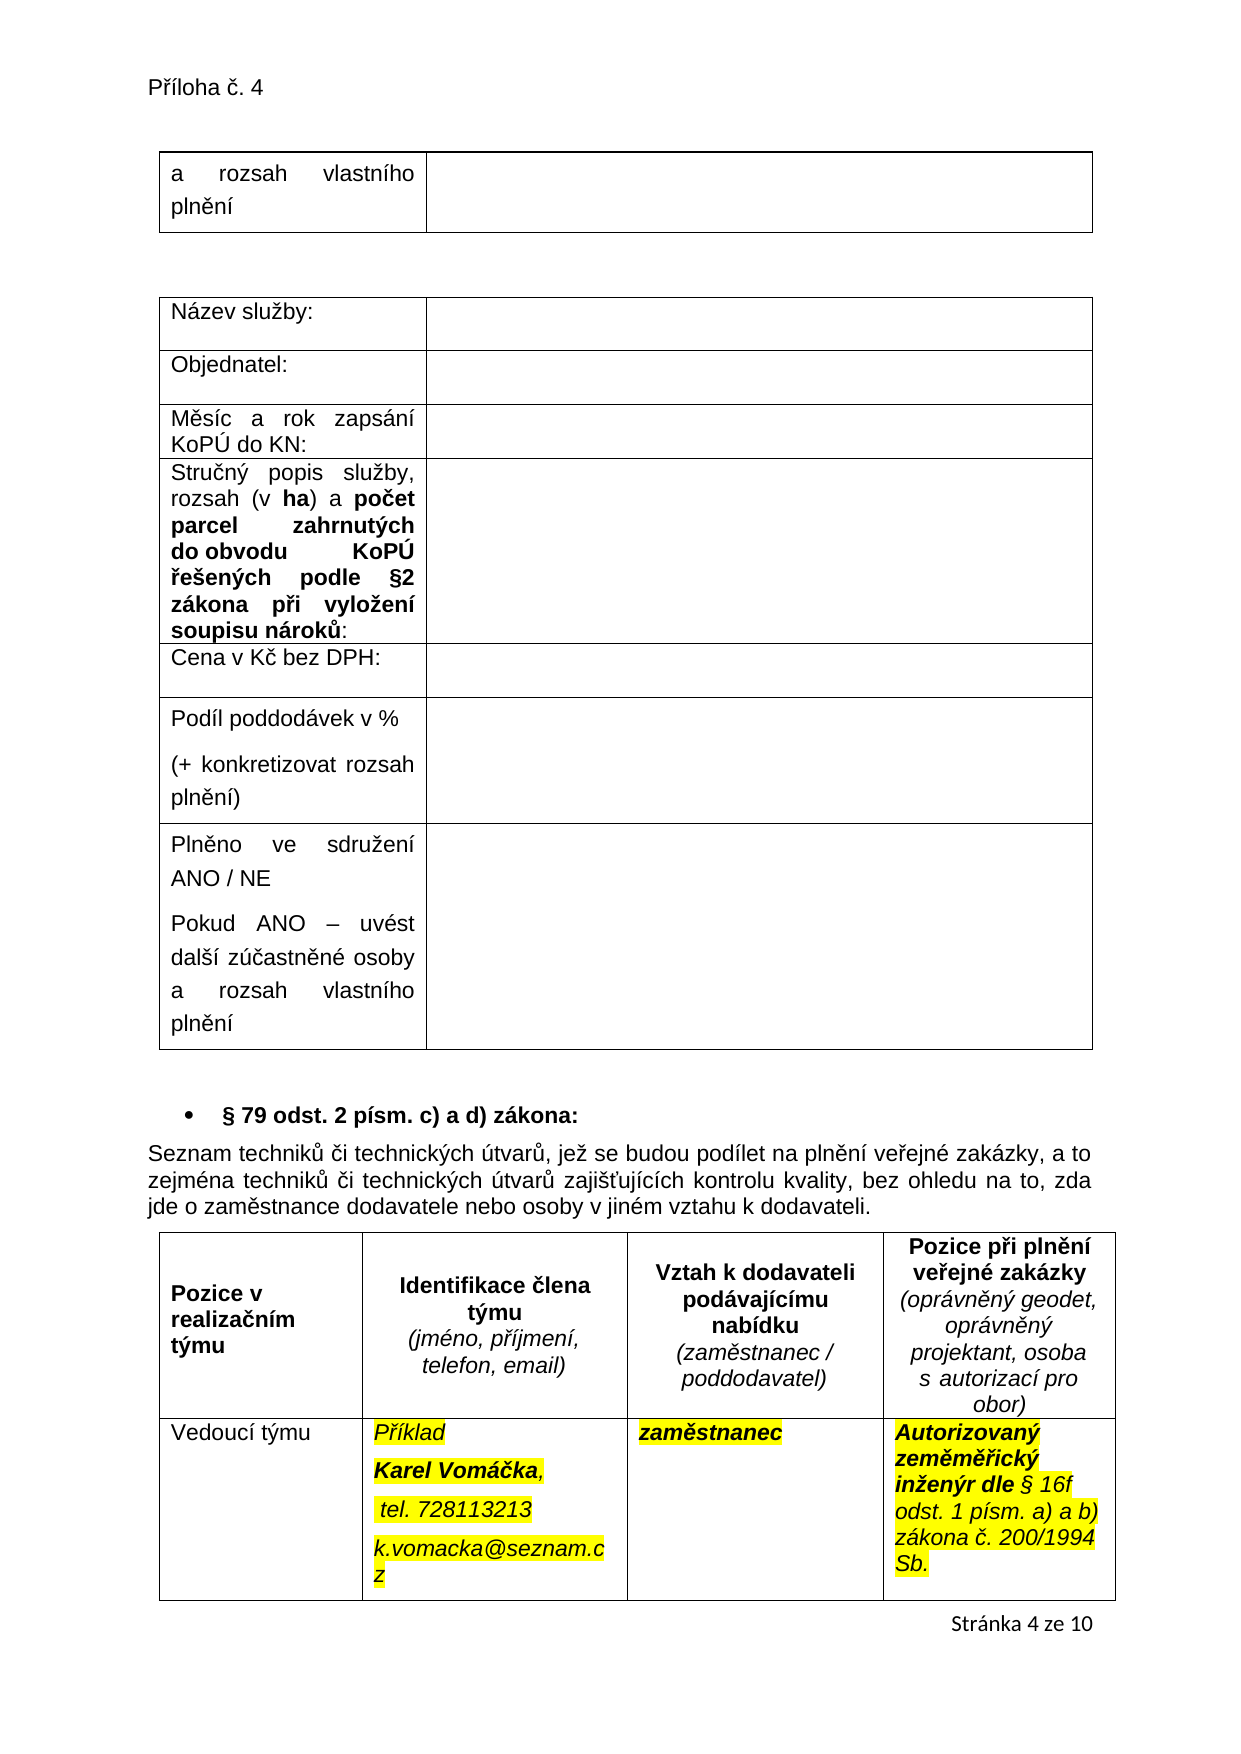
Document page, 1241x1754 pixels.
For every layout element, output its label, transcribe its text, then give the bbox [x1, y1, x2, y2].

table_cell [427, 698, 1092, 823]
table_header [427, 298, 1092, 350]
table_cell zaměstnanec [628, 1419, 883, 1600]
table_cell Stručný popis služby, rozsah (v ha) a počet parcel zahrnutých do obvodu KoPÚ řešených podle §2 zákona při vyložení soupisu nároků: [160, 459, 426, 643]
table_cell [884, 1419, 1115, 1600]
text Seznam techniků či technických útvarů, jež se budou podílet na plnění veřejné zakázky, a to zejména techniků či technických útvarů zajišťujících kontrolu kvality, bez ohledu na to, zda jde o zaměstnance dodavatele nebo osoby v jiném vztahu k dodavateli. [148, 1140, 1093, 1219]
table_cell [160, 153, 426, 232]
table_cell [427, 459, 1092, 643]
table_header Identifikace člena týmu (jméno, příjmení, telefon, email) [363, 1233, 627, 1417]
table_cell [427, 644, 1092, 697]
table_header Název služby: [160, 298, 426, 350]
table_cell [427, 153, 1092, 232]
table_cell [363, 1419, 627, 1600]
table_cell Podíl poddodávek v % (+ konkretizovat rozsah plnění) [160, 698, 426, 823]
table_cell Plněno ve sdružení ANO / NE Pokud ANO – uvést další zúčastněné osoby a rozsah vlastního plnění [160, 824, 426, 1049]
table_cell Vedoucí týmu [160, 1419, 362, 1600]
table_cell Cena v Kč bez DPH: [160, 644, 426, 697]
table_header Vztah k dodavateli podávajícímu nabídku (zaměstnanec / poddodavatel) [628, 1233, 883, 1417]
table_cell Měsíc a rok zapsání KoPÚ do KN: [160, 405, 426, 458]
text § 79 odst. 2 písm. c) a d) zákona: [185, 1102, 1093, 1128]
table_cell Objednatel: [160, 351, 426, 404]
table_cell [427, 351, 1092, 404]
table_header Pozice v realizačním týmu [160, 1233, 362, 1417]
table_cell [427, 405, 1092, 458]
table_header Pozice při plnění veřejné zakázky (oprávněný geodet, oprávněný projektant, osoba s autorizací pro obor) [884, 1233, 1115, 1417]
table_cell [427, 824, 1092, 1049]
